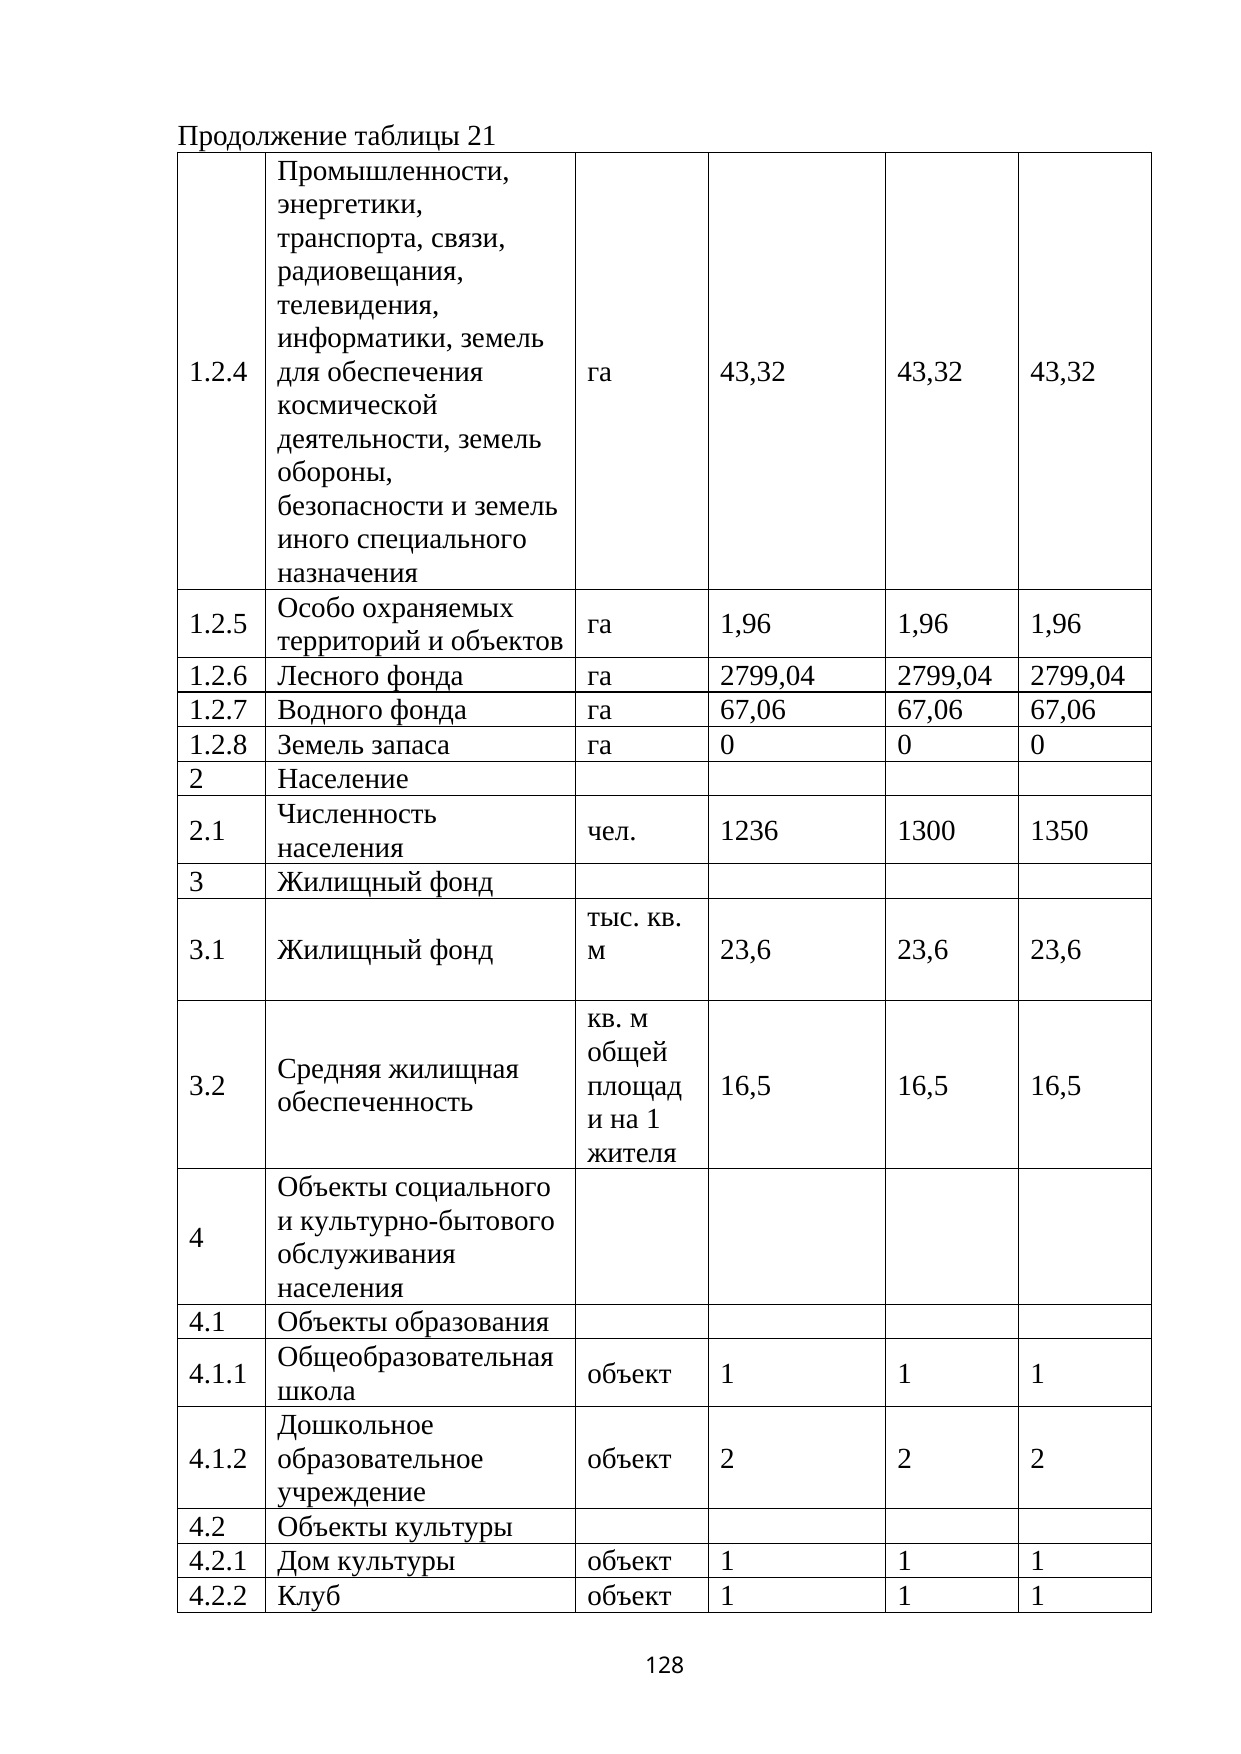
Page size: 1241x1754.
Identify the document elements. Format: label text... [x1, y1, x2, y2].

table_cell Особо охраняемых территорий и объектов [266, 590, 575, 657]
text Продолжение таблицы 21 [177, 118, 1152, 152]
table_cell 0 [709, 727, 885, 761]
table_cell 0 [886, 727, 1018, 761]
table_cell 1 [886, 1544, 1018, 1577]
table_header Промышленности, энергетики, транспорта, связи, радиовещания, телевидения, информатики, земель для обеспечения космической деятельности, земель обороны, безопасности и земель иного специального назначения [266, 153, 575, 589]
table_cell Жилищный фонд [266, 864, 575, 898]
table_cell чел. [576, 796, 708, 863]
table_cell га [576, 693, 708, 726]
table_cell га [576, 590, 708, 657]
table_cell объект [576, 1339, 708, 1406]
table_cell 2799,04 [709, 658, 885, 691]
table_header 43,32 [1019, 153, 1151, 589]
table_cell Жилищный фонд [266, 899, 575, 999]
table_cell 1300 [886, 796, 1018, 863]
table_cell [1019, 1305, 1151, 1338]
table_cell 1.2.6 [178, 658, 265, 691]
table_cell [1019, 1169, 1151, 1303]
table_cell 0 [1019, 727, 1151, 761]
table_header 43,32 [709, 153, 885, 589]
table_cell [886, 1305, 1018, 1338]
table_cell [886, 1169, 1018, 1303]
table_cell [576, 864, 708, 898]
table_cell 1.2.5 [178, 590, 265, 657]
table_cell 1,96 [886, 590, 1018, 657]
table_cell тыс. кв. м [576, 899, 708, 999]
table_cell [576, 762, 708, 795]
table_cell [886, 864, 1018, 898]
table_cell 2 [178, 762, 265, 795]
table_cell объект [576, 1407, 708, 1508]
table_cell 1.2.8 [178, 727, 265, 761]
table_cell 1 [886, 1578, 1018, 1612]
table_cell 4.2.2 [178, 1578, 265, 1612]
table_cell 23,6 [709, 899, 885, 999]
table_cell 1 [709, 1578, 885, 1612]
table_cell [886, 762, 1018, 795]
table_cell 1 [1019, 1544, 1151, 1577]
table_cell 1 [886, 1339, 1018, 1406]
table_cell 23,6 [1019, 899, 1151, 999]
table_cell Объекты социального и культурно-бытового обслуживания населения [266, 1169, 575, 1303]
table_cell 1236 [709, 796, 885, 863]
table_cell 1 [1019, 1339, 1151, 1406]
table_cell 4.1.2 [178, 1407, 265, 1508]
table_cell Дошкольное образовательное учреждение [266, 1407, 575, 1508]
table_cell 4.1 [178, 1305, 265, 1338]
table_cell 16,5 [1019, 1001, 1151, 1168]
table_cell 1350 [1019, 796, 1151, 863]
table_cell 3.1 [178, 899, 265, 999]
table_cell [709, 1305, 885, 1338]
table_cell [709, 1509, 885, 1542]
table_cell 2 [709, 1407, 885, 1508]
table_cell 67,06 [1019, 693, 1151, 726]
table_cell 1 [709, 1544, 885, 1577]
table_cell Лесного фонда [266, 658, 575, 691]
table_cell 4.2.1 [178, 1544, 265, 1577]
table_cell Средняя жилищная обеспеченность [266, 1001, 575, 1168]
table_cell [576, 1509, 708, 1542]
table_header 1.2.4 [178, 153, 265, 589]
table_cell [1019, 1509, 1151, 1542]
table_cell [576, 1169, 708, 1303]
table_cell 3 [178, 864, 265, 898]
table_cell 2.1 [178, 796, 265, 863]
table_cell 3.2 [178, 1001, 265, 1168]
table_header 43,32 [886, 153, 1018, 589]
table_cell Общеобразовательная школа [266, 1339, 575, 1406]
table_cell 67,06 [709, 693, 885, 726]
table_cell [1019, 864, 1151, 898]
table_cell 1,96 [709, 590, 885, 657]
table_cell 1,96 [1019, 590, 1151, 657]
table_cell объект [576, 1578, 708, 1612]
table_cell Клуб [266, 1578, 575, 1612]
table_cell Население [266, 762, 575, 795]
table_cell 1 [1019, 1578, 1151, 1612]
table_cell Водного фонда [266, 693, 575, 726]
table_cell 2 [1019, 1407, 1151, 1508]
table_cell [709, 762, 885, 795]
table_cell га [576, 658, 708, 691]
table_cell 1 [709, 1339, 885, 1406]
table_cell Дом культуры [266, 1544, 575, 1577]
table_cell Объекты образования [266, 1305, 575, 1338]
table_cell 2 [886, 1407, 1018, 1508]
table_cell 1.2.7 [178, 693, 265, 726]
table_cell [709, 864, 885, 898]
table_cell [1019, 762, 1151, 795]
table_cell 67,06 [886, 693, 1018, 726]
table_cell 2799,04 [1019, 658, 1151, 691]
table_cell 16,5 [709, 1001, 885, 1168]
table_cell объект [576, 1544, 708, 1577]
table_cell [709, 1169, 885, 1303]
table_cell 4.2 [178, 1509, 265, 1542]
table_cell 2799,04 [886, 658, 1018, 691]
table_cell [576, 1305, 708, 1338]
table_cell Объекты культуры [266, 1509, 575, 1542]
table_cell Численность населения [266, 796, 575, 863]
table_cell 4 [178, 1169, 265, 1303]
table_cell 16,5 [886, 1001, 1018, 1168]
table_cell [886, 1509, 1018, 1542]
table_cell 23,6 [886, 899, 1018, 999]
table_header га [576, 153, 708, 589]
table_cell Земель запаса [266, 727, 575, 761]
table_cell 4.1.1 [178, 1339, 265, 1406]
table_cell кв. м общей площади на 1 жителя [576, 1001, 708, 1168]
table_cell га [576, 727, 708, 761]
